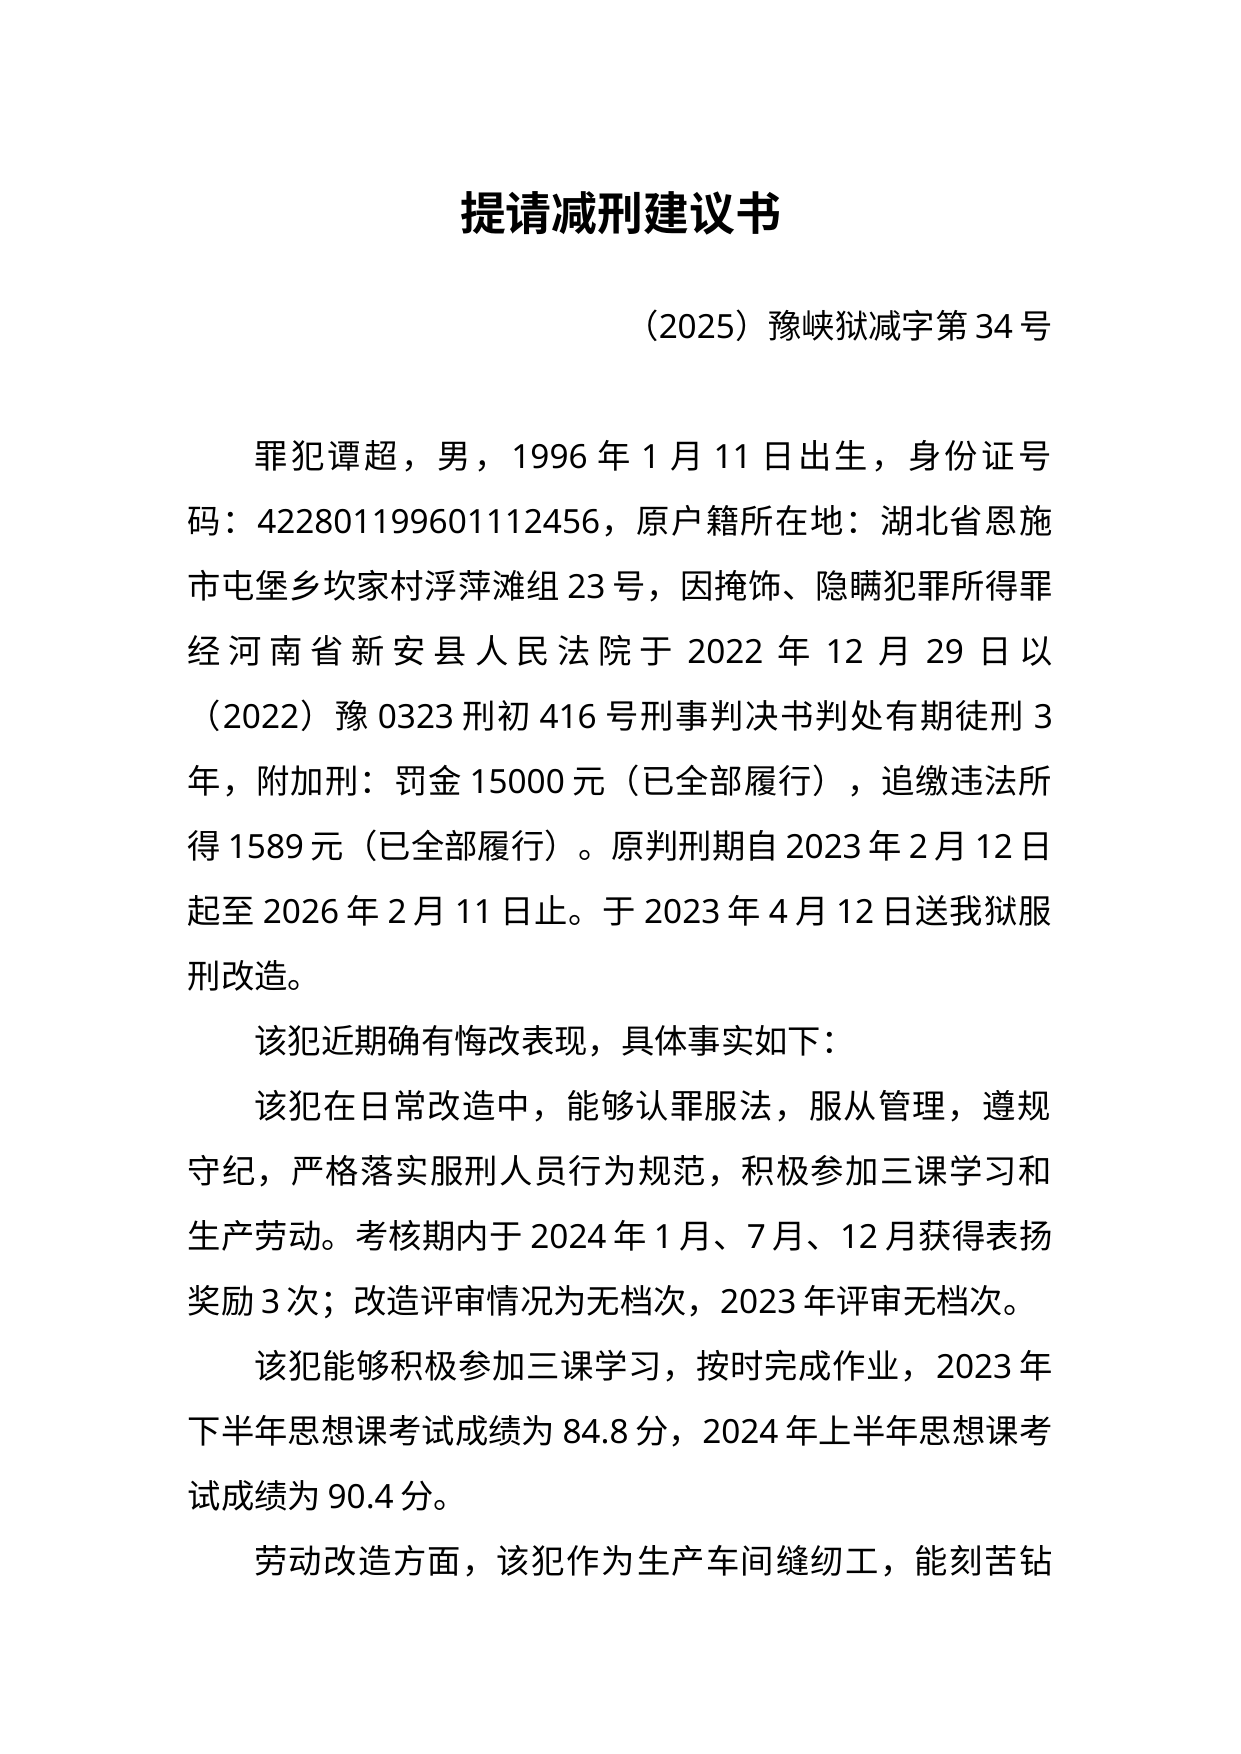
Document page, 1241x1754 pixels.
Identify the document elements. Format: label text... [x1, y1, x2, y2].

text 该犯近期确有悔改表现，具体事实如下： [187, 1007, 1053, 1072]
text 提请减刑建议书 [187, 162, 1053, 259]
text 罪犯谭超，男，1996年1月11日出生，身份证号码：422801199601112456，原户籍所在地：湖北省恩施市屯堡乡坎家村浮萍滩组23号，因掩饰、隐瞒犯罪所得罪经河南省新安县人民法院于2022年12月29日以（2022）豫0323刑初416号刑事判决书判处有期徒刑3年，附加刑：罚金15000元（已全部履行），追缴违法所得1589元（已全部履行）。原判刑期自2023年2月12日起至2026年2月11日止。于2023年4月12日送我狱服刑改造。 [187, 422, 1053, 1007]
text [187, 1527, 1053, 1592]
text 该犯在日常改造中，能够认罪服法，服从管理，遵规守纪，严格落实服刑人员行为规范，积极参加三课学习和生产劳动。考核期内于2024年1月、7月、12月获得表扬奖励3次；改造评审情况为无档次，2023年评审无档次。 [187, 1072, 1053, 1332]
text （2025）豫峡狱减字第34号 [187, 292, 1053, 357]
text 该犯能够积极参加三课学习，按时完成作业，2023年下半年思想课考试成绩为84.8分，2024年上半年思想课考试成绩为90.4分。 [187, 1332, 1053, 1527]
